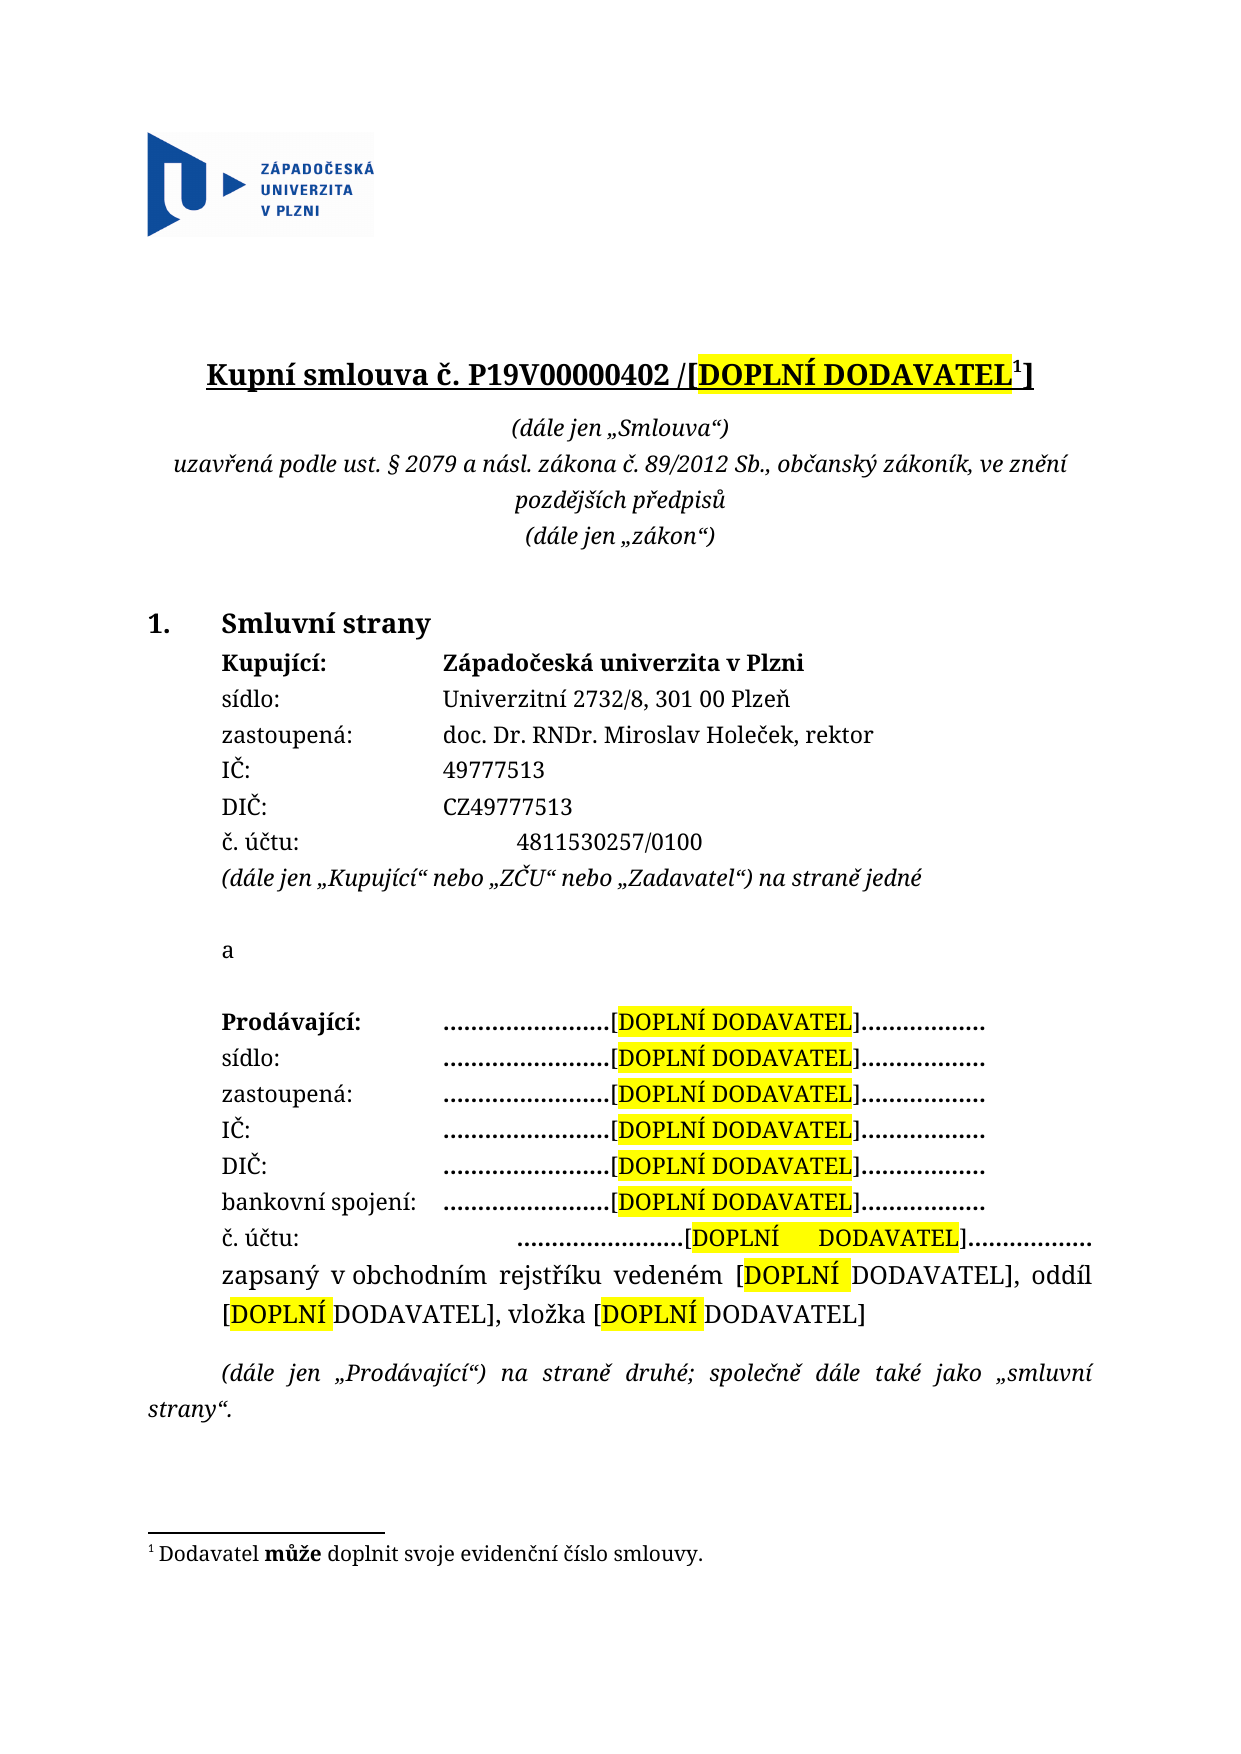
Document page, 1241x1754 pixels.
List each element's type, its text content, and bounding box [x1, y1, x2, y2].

text IČ: ……………………[DOPLNÍ DODAVATEL]……………… [852, 1114, 1093, 1145]
text č. účtu: 4811530257/0100 [221, 826, 1093, 858]
text č. účtu: ……………………[DOPLNÍ DODAVATEL]……………… zapsaný v obchodním rejstříku vedeném [DOPLNÍ DODAVATEL], oddíl [DOPLNÍ DODAVATEL], vložka [DOPLNÍ DODAVATEL] [221, 1222, 1093, 1331]
text (dále jen „Prodávající“) na straně druhé; společně dále také jako „smluvní strany“. [148, 1357, 1093, 1424]
text sídlo: Univerzitní 2732/8, 301 00 Plzeň [221, 683, 1093, 714]
text a [221, 934, 1093, 965]
text DIČ: ……………………[DOPLNÍ DODAVATEL]……………… [852, 1150, 1093, 1181]
text uzavřená podle ust. § 2079 a násl. zákona č. 89/2012 Sb., občanský zákoník, ve znění pozdějších předpisů [148, 448, 1093, 515]
text Kupní smlouva č. P19V00000402 /[DOPLNÍ DODAVATEL] [1012, 354, 1093, 394]
text Kupující: Západočeská univerzita v Plzni [221, 647, 1093, 678]
text DIČ: CZ49777513 [221, 790, 1093, 822]
text Kupní smlouva č. P19V00000402 /[DOPLNÍ DODAVATEL] [148, 354, 698, 394]
text (dále jen „zákon“) [148, 520, 1093, 551]
text IČ: 49777513 [221, 754, 1093, 786]
text Prodávající: ……………………[DOPLNÍ DODAVATEL]……………… [148, 1006, 618, 1037]
text Prodávající: ……………………[DOPLNÍ DODAVATEL]……………… [852, 1006, 1093, 1037]
text (dále jen „Kupující“ nebo „ZČU“ nebo „Zadavatel“) na straně jedné [221, 862, 1093, 893]
text bankovní spojení: ……………………[DOPLNÍ DODAVATEL]……………… [852, 1186, 1093, 1217]
text zastoupená: ……………………[DOPLNÍ DODAVATEL]……………… [221, 1078, 618, 1109]
picture [147, 132, 374, 237]
text bankovní spojení: ……………………[DOPLNÍ DODAVATEL]……………… [148, 1186, 618, 1217]
text DIČ: ……………………[DOPLNÍ DODAVATEL]……………… [221, 1150, 618, 1181]
text sídlo: ……………………[DOPLNÍ DODAVATEL]……………… [852, 1042, 1093, 1073]
text 1. Smluvní strany [148, 604, 1093, 641]
text zastoupená: ……………………[DOPLNÍ DODAVATEL]……………… [852, 1078, 1093, 1109]
text sídlo: ……………………[DOPLNÍ DODAVATEL]……………… [221, 1042, 618, 1073]
text IČ: ……………………[DOPLNÍ DODAVATEL]……………… [221, 1114, 618, 1145]
text zastoupená: doc. Dr. RNDr. Miroslav Holeček, rektor [221, 718, 1093, 750]
text (dále jen „Smlouva“) [148, 412, 1093, 443]
